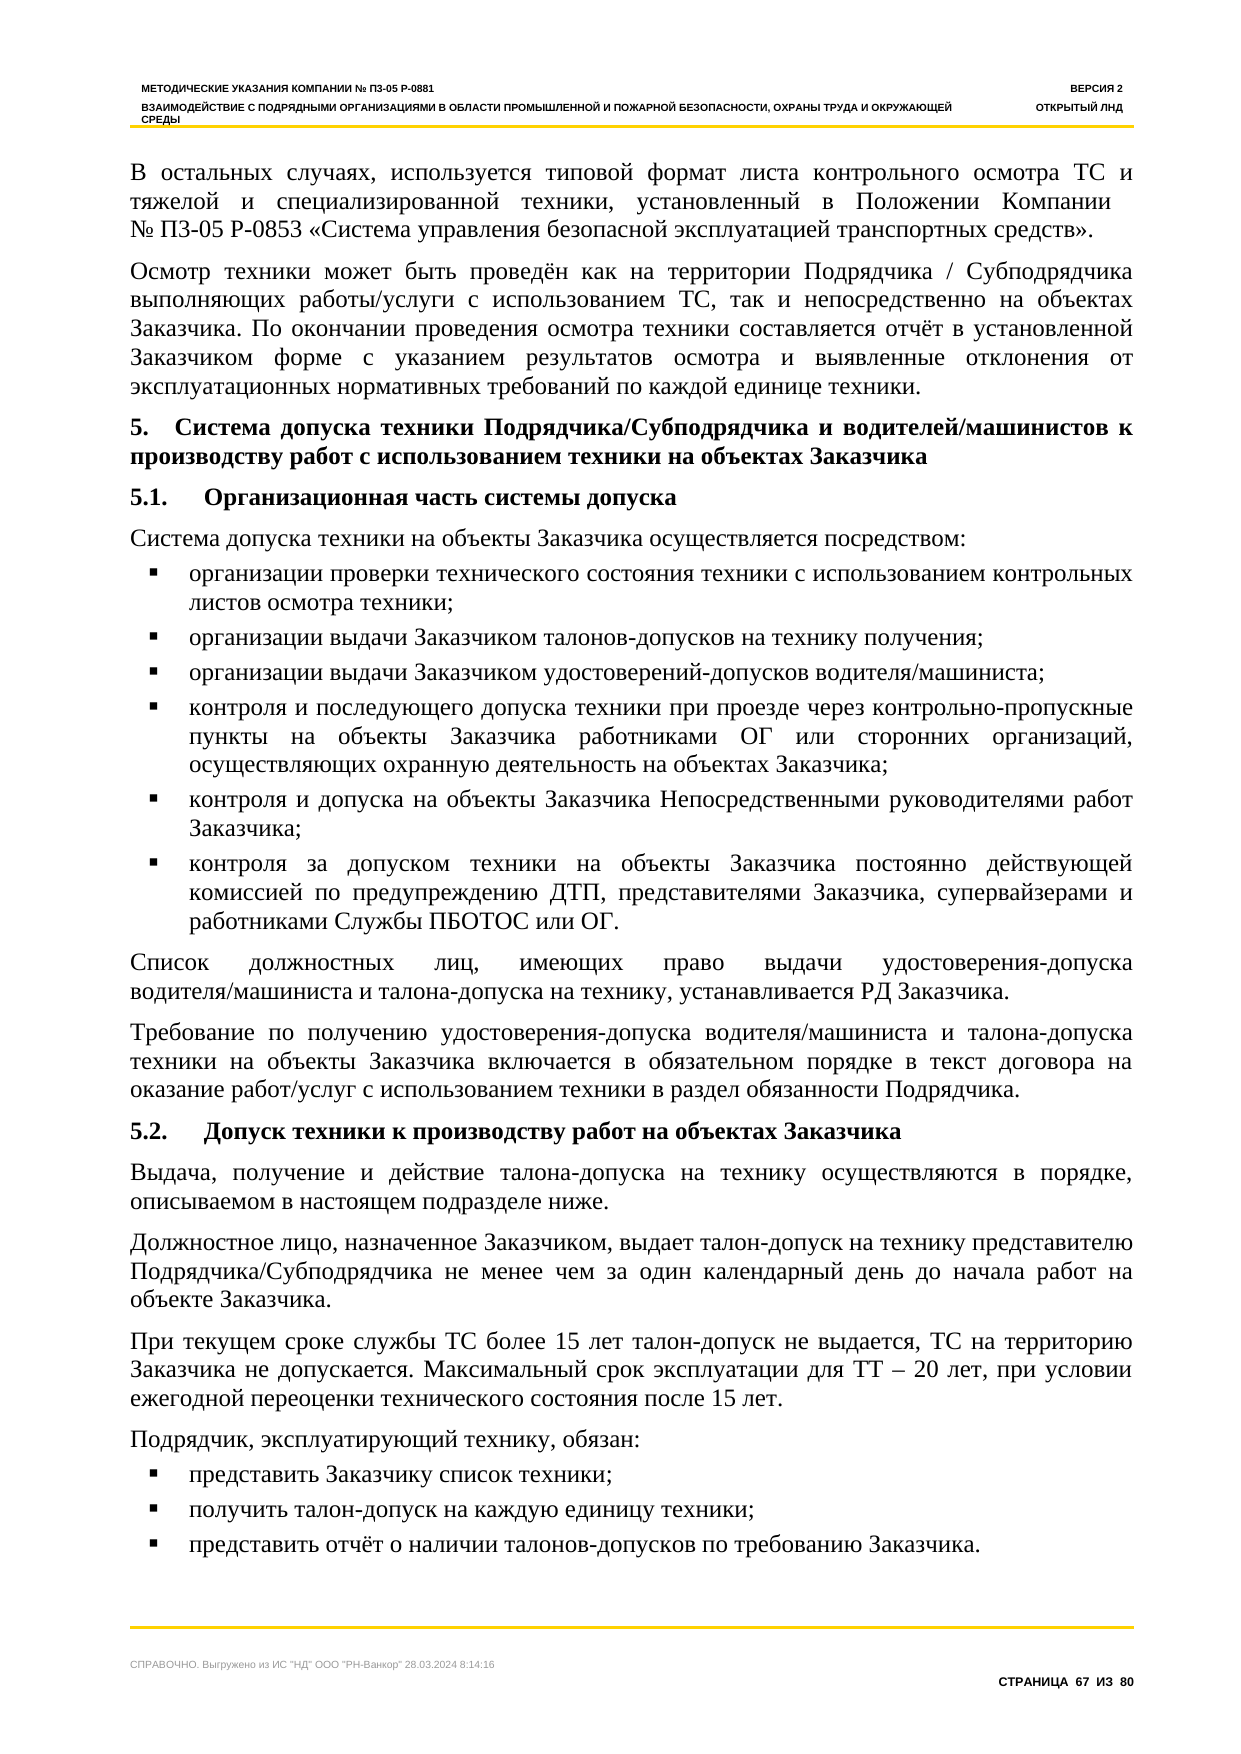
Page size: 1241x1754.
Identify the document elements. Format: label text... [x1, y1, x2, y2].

list организации проверки технического состояния техники с использованием контрольных листов осмотра техники; [148, 558, 1134, 616]
text Подрядчик, эксплуатирующий технику, обязан: [130, 1424, 1134, 1453]
list Допуск техники к производству работ на объектах Заказчика [130, 1116, 1134, 1144]
list получить талон-допуск на каждую единицу техники; [148, 1494, 1134, 1523]
text Должностное лицо, назначенное Заказчиком, выдает талон-допуск на технику представителю Подрядчика/Субподрядчика не менее чем за один календарный день до начала работ на объекте Заказчика. [130, 1227, 1134, 1313]
list представить отчёт о наличии талонов-допусков по требованию Заказчика. [148, 1529, 1134, 1558]
text При текущем сроке службы ТС более 15 лет талон-допуск не выдается, ТС на территорию Заказчика не допускается. Максимальный срок эксплуатации для ТТ – 20 лет, при условии ежегодной переоценки технического состояния после 15 лет. [130, 1326, 1134, 1412]
list Система допуска техники Подрядчика/Субподрядчика и водителей/машинистов к производству работ с использованием техники на объектах Заказчика [130, 412, 1134, 469]
text Список должностных лиц, имеющих право выдачи удостоверения-допуска водителя/машиниста и талона-допуска на технику, устанавливается РД Заказчика. [130, 947, 1134, 1004]
list контроля за допуском техники на объекты Заказчика постоянно действующей комиссией по предупреждению ДТП, представителями Заказчика, супервайзерами и работниками Службы ПБОТОС или ОГ. [148, 848, 1134, 934]
list контроля и допуска на объекты Заказчика Непосредственными руководителями работ Заказчика; [148, 784, 1134, 842]
text В остальных случаях, используется типовой формат листа контрольного осмотра ТС и тяжелой и специализированной техники, установленный в Положении Компании № П3-05 Р-0853 «Система управления безопасной эксплуатацией транспортных средств». [130, 157, 1134, 243]
text Система допуска техники на объекты Заказчика осуществляется посредством: [130, 523, 1134, 552]
list представить Заказчику список техники; [148, 1459, 1134, 1488]
list контроля и последующего допуска техники при проезде через контрольно-пропускные пункты на объекты Заказчика работниками ОГ или сторонних организаций, осуществляющих охранную деятельность на объектах Заказчика; [148, 692, 1134, 778]
list организации выдачи Заказчиком талонов-допусков на технику получения; [148, 622, 1134, 651]
text Требование по получению удостоверения-допуска водителя/машиниста и талона-допуска техники на объекты Заказчика включается в обязательном порядке в текст договора на оказание работ/услуг с использованием техники в раздел обязанности Подрядчика. [130, 1017, 1134, 1103]
text Выдача, получение и действие талона-допуска на технику осуществляются в порядке, описываемом в настоящем подразделе ниже. [130, 1157, 1134, 1214]
list Организационная часть системы допуска [130, 482, 1134, 511]
text Осмотр техники может быть проведён как на территории Подрядчика / Субподрядчика выполняющих работы/услуги с использованием ТС, так и непосредственно на объектах Заказчика. По окончании проведения осмотра техники составляется отчёт в установленной Заказчиком форме с указанием результатов осмотра и выявленные отклонения от эксплуатационных нормативных требований по каждой единице техники. [130, 256, 1134, 399]
list организации выдачи Заказчиком удостоверений-допусков водителя/машиниста; [148, 657, 1134, 686]
